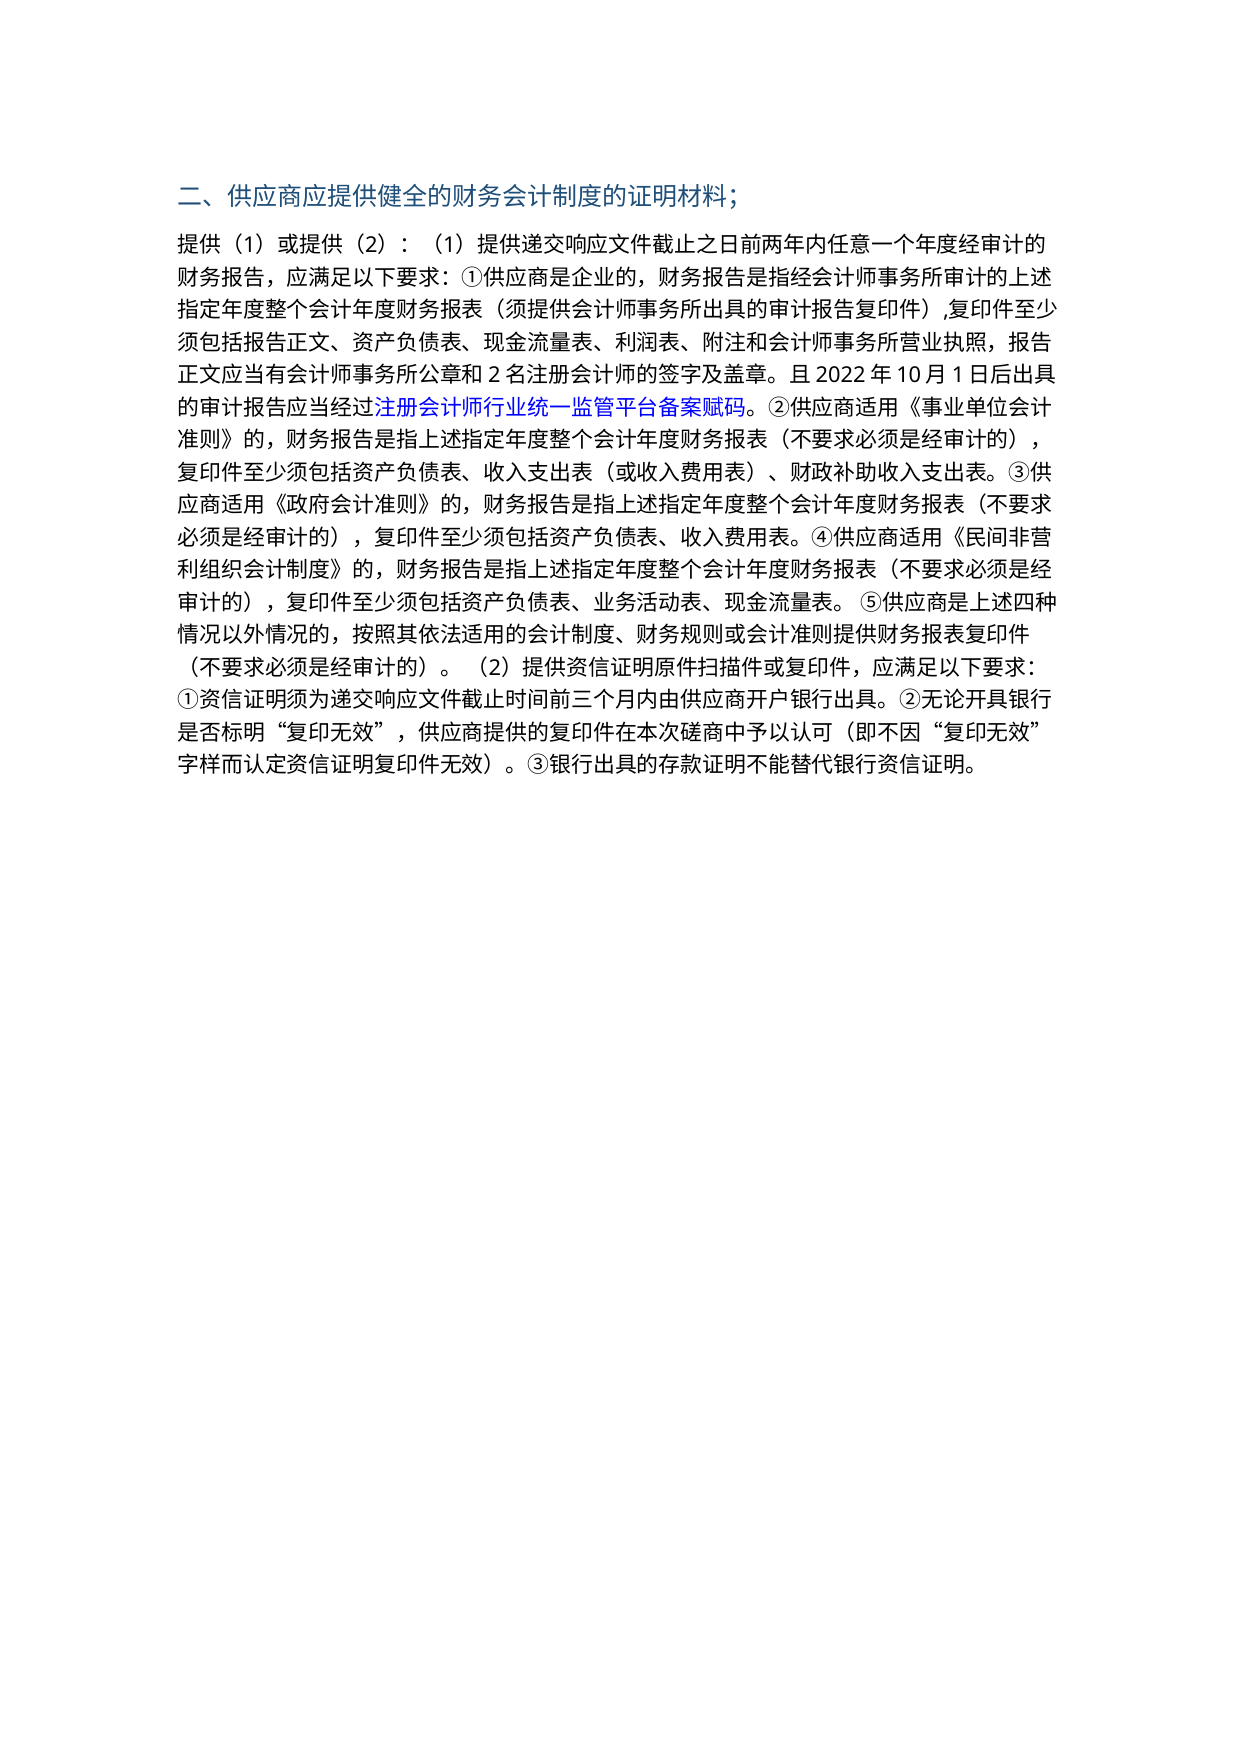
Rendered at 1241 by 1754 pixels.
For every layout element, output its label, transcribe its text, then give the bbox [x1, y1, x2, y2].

text 二、供应商应提供健全的财务会计制度的证明材料； [177, 162, 1063, 227]
text 提供（1）或提供（2）：（1）提供递交响应文件截止之日前两年内任意一个年度经审计的财务报告，应满足以下要求：①供应商是企业的，财务报告是指经会计师事务所审计的上述指定年度整个会计年度财务报表（须提供会计师事务所出具的审计报告复印件）,复印件至少须包括报告正文、资产负债表、现金流量表、利润表、附注和会计师事务所营业执照，报告正文应当有会计师事务所公章和2名注册会计师的签字及盖章。且2022年10月1日后出具的审计报告应当经过注册会计师行业统一监管平台备案赋码。②供应商适用《事业单位会计准则》的，财务报告是指上述指定年度整个会计年度财务报表（不要求必须是经审计的），复印件至少须包括资产负债表、收入支出表（或收入费用表）、财政补助收入支出表。③供应商适用《政府会计准则》的，财务报告是指上述指定年度整个会计年度财务报表（不要求必须是经审计的），复印件至少须包括资产负债表、收入费用表。④供应商适用《民间非营利组织会计制度》的，财务报告是指上述指定年度整个会计年度财务报表（不要求必须是经审计的），复印件至少须包括资产负债表、业务活动表、现金流量表。 ⑤供应商是上述四种情况以外情况的，按照其依法适用的会计制度、财务规则或会计准则提供财务报表复印件（不要求必须是经审计的）。 （2）提供资信证明原件扫描件或复印件，应满足以下要求：①资信证明须为递交响应文件截止时间前三个月内由供应商开户银行出具。②无论开具银行是否标明“复印无效”，供应商提供的复印件在本次磋商中予以认可（即不因“复印无效”字样而认定资信证明复印件无效）。③银行出具的存款证明不能替代银行资信证明。 [177, 227, 1063, 779]
